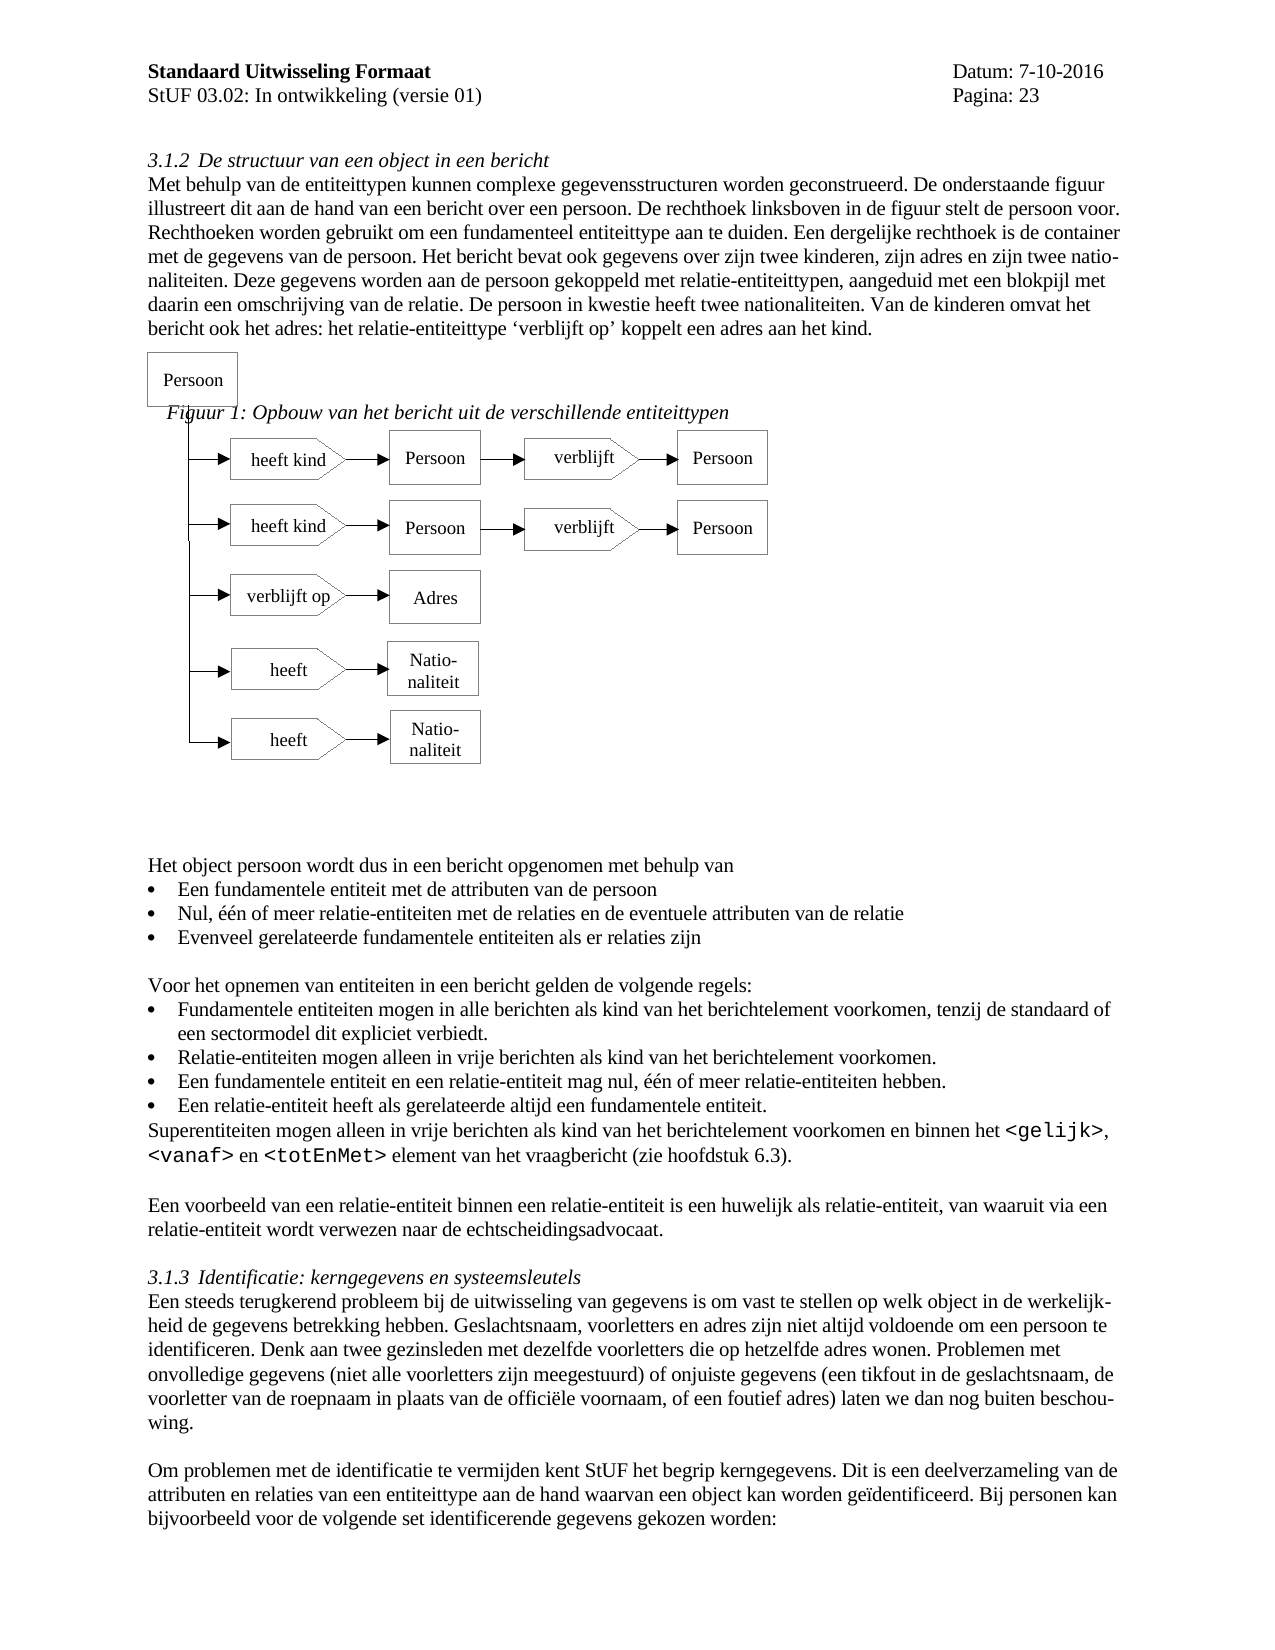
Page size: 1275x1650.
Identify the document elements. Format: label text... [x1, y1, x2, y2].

text Een voorbeeld van een relatie-entiteit binnen een relatie-entiteit is een huwelijk als relatie-entiteit, van waaruit via een relatie-entiteit wordt verwezen naar de echtscheidingsadvocaat. [148, 1193, 1127, 1241]
text Met behulp van de entiteittypen kunnen complexe gegevensstructuren worden geconstrueerd. De onderstaande figuur illustreert dit aan de hand van een bericht over een persoon. De rechthoek linksboven in de figuur stelt de persoon voor. Rechthoeken worden gebruikt om een fundamenteel entiteittype aan te duiden. Een dergelijke rechthoek is de container met de gegevens van de persoon. Het bericht bevat ook gegevens over zijn twee kinderen, zijn adres en zijn twee nationaliteiten. Deze gegevens worden aan de persoon gekoppeld met relatie-entiteittypen, aangeduid met een blokpijl met daarin een omschrijving van de relatie. De persoon in kwestie heeft twee nationaliteiten. Van de kinderen omvat het bericht ook het adres: het relatie-entiteittype ‘verblijft op’ koppelt een adres aan het kind. [148, 172, 1127, 340]
list Nul, één of meer relatie-entiteiten met de relaties en de eventuele attributen van de relatie [148, 901, 1127, 925]
text Voor het opnemen van entiteiten in een bericht gelden de volgende regels: [148, 973, 1127, 997]
list Een fundamentele entiteit met de attributen van de persoon [148, 877, 1127, 901]
list Fundamentele entiteiten mogen in alle berichten als kind van het berichtelement voorkomen, tenzij de standaard of een sectormodel dit expliciet verbiedt. [148, 997, 1127, 1045]
list Evenveel gerelateerde fundamentele entiteiten als er relaties zijn [148, 925, 1127, 949]
subtitle Identificatie: kerngegevens en systeemsleutels [148, 1265, 1127, 1289]
list Een relatie-entiteit heeft als gerelateerde altijd een fundamentele entiteit. [148, 1093, 1127, 1117]
text Om problemen met de identificatie te vermijden kent StUF het begrip kerngegevens. Dit is een deelverzameling van de attributen en relaties van een entiteittype aan de hand waarvan een object kan worden geïdentificeerd. Bij personen kan bijvoorbeeld voor de volgende set identificerende gegevens gekozen worden: [148, 1458, 1127, 1530]
text Het object persoon wordt dus in een bericht opgenomen met behulp van [148, 853, 1127, 877]
list Relatie-entiteiten mogen alleen in vrije berichten als kind van het berichtelement voorkomen. [148, 1045, 1127, 1069]
list Een fundamentele entiteit en een relatie-entiteit mag nul, één of meer relatie-entiteiten hebben. [148, 1069, 1127, 1093]
text Superentiteiten mogen alleen in vrije berichten als kind van het berichtelement voorkomen en binnen het <gelijk>, <vanaf> en <totEnMet> element van het vraagbericht (zie hoofdstuk 6.3). [148, 1117, 1127, 1169]
subtitle De structuur van een object in een bericht [148, 148, 1127, 172]
text Een steeds terugkerend probleem bij de uitwisseling van gegevens is om vast te stellen op welk object in de werkelijkheid de gegevens betrekking hebben. Geslachtsnaam, voorletters en adres zijn niet altijd voldoende om een persoon te identificeren. Denk aan twee gezinsleden met dezelfde voorletters die op hetzelfde adres wonen. Problemen met onvolledige gegevens (niet alle voorletters zijn meegestuurd) of onjuiste gegevens (een tikfout in de geslachtsnaam, de voorletter van de roepnaam in plaats van de officiële voornaam, of een foutief adres) laten we dan nog buiten beschouwing. [148, 1289, 1127, 1434]
